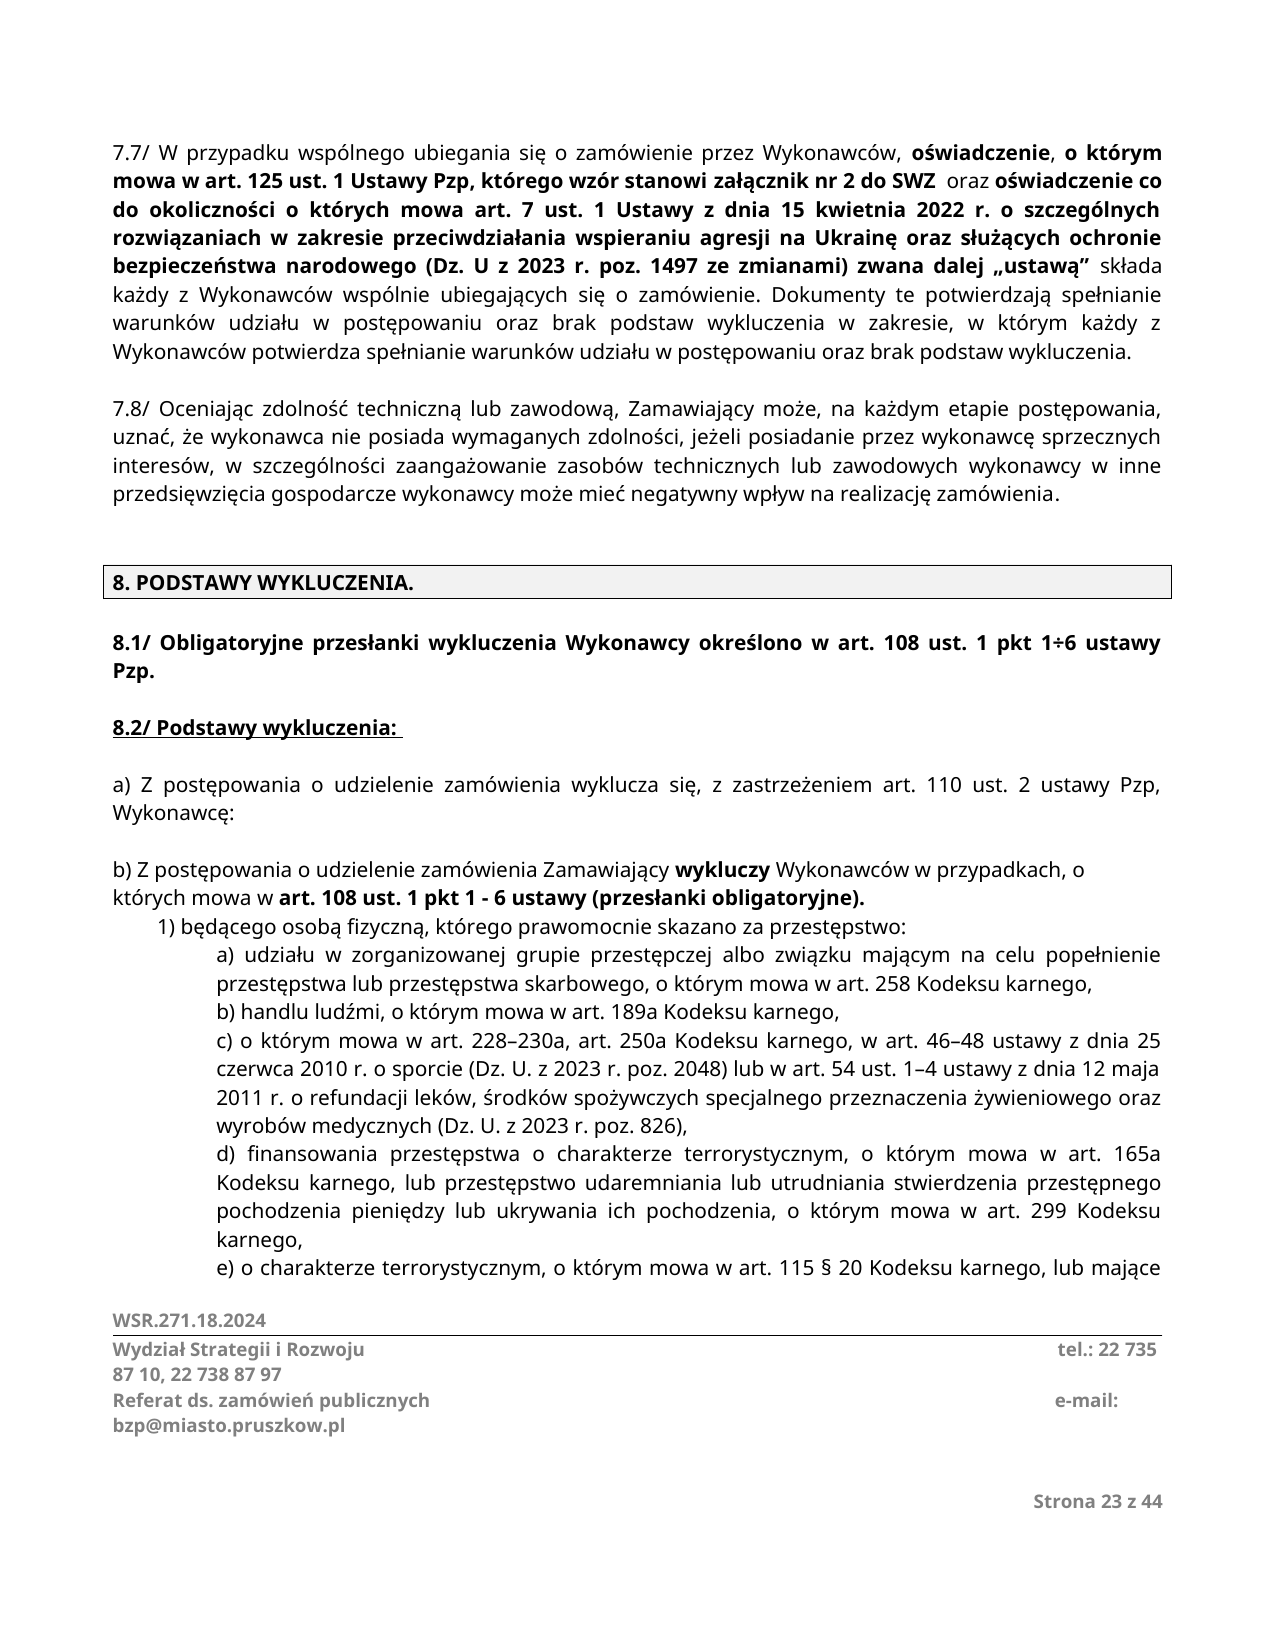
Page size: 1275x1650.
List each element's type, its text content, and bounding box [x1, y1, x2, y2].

text 8. PODSTAWY WYKLUCZENIA. [104, 566, 1171, 598]
text b) Z postępowania o udzielenie zamówienia Zamawiający wykluczy Wykonawców w przypadkach, o których mowa w art. 108 ust. 1 pkt 1 - 6 ustawy (przesłanki obligatoryjne). [112, 855, 1162, 912]
text d) finansowania przestępstwa o charakterze terrorystycznym, o którym mowa w art. 165a Kodeksu karnego, lub przestępstwo udaremniania lub utrudniania stwierdzenia przestępnego pochodzenia pieniędzy lub ukrywania ich pochodzenia, o którym mowa w art. 299 Kodeksu karnego, [216, 1139, 1162, 1253]
text 7.8/ Oceniając zdolność techniczną lub zawodową, Zamawiający może, na każdym etapie postępowania, uznać, że wykonawca nie posiada wymaganych zdolności, jeżeli posiadanie przez wykonawcę sprzecznych interesów, w szczególności zaangażowanie zasobów technicznych lub zawodowych wykonawcy w inne przedsięwzięcia gospodarcze wykonawcy może mieć negatywny wpływ na realizację zamówienia. [112, 394, 1162, 508]
text b) handlu ludźmi, o którym mowa w art. 189a Kodeksu karnego, [216, 997, 1162, 1026]
text c) o którym mowa w art. 228–230a, art. 250a Kodeksu karnego, w art. 46–48 ustawy z dnia 25 czerwca 2010 r. o sporcie (Dz. U. z 2023 r. poz. 2048) lub w art. 54 ust. 1–4 ustawy z dnia 12 maja 2011 r. o refundacji leków, środków spożywczych specjalnego przeznaczenia żywieniowego oraz wyrobów medycznych (Dz. U. z 2023 r. poz. 826), [216, 1026, 1162, 1139]
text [216, 1253, 1162, 1282]
text 7.7/ W przypadku wspólnego ubiegania się o zamówienie przez Wykonawców, oświadczenie, o którym mowa w art. 125 ust. 1 Ustawy Pzp, którego wzór stanowi załącznik nr 2 do SWZ oraz oświadczenie co do okoliczności o których mowa art. 7 ust. 1 Ustawy z dnia 15 kwietnia 2022 r. o szczególnych rozwiązaniach w zakresie przeciwdziałania wspieraniu agresji na Ukrainę oraz służących ochronie bezpieczeństwa narodowego (Dz. U z 2023 r. poz. 1497 ze zmianami) zwana dalej „ustawą” składa każdy z Wykonawców wspólnie ubiegających się o zamówienie. Dokumenty te potwierdzają spełnianie warunków udziału w postępowaniu oraz brak podstaw wykluczenia w zakresie, w którym każdy z Wykonawców potwierdza spełnianie warunków udziału w postępowaniu oraz brak podstaw wykluczenia. [112, 138, 1162, 365]
text 8.1/ Obligatoryjne przesłanki wykluczenia Wykonawcy określono w art. 108 ust. 1 pkt 1÷6 ustawy Pzp. [112, 628, 1162, 684]
text a) udziału w zorganizowanej grupie przestępczej albo związku mającym na celu popełnienie przestępstwa lub przestępstwa skarbowego, o którym mowa w art. 258 Kodeksu karnego, [216, 940, 1162, 997]
text 8.2/ Podstawy wykluczenia: [112, 713, 1162, 741]
text a) Z postępowania o udzielenie zamówienia wyklucza się, z zastrzeżeniem art. 110 ust. 2 ustawy Pzp, Wykonawcę: [112, 770, 1162, 827]
text 1) będącego osobą fizyczną, którego prawomocnie skazano za przestępstwo: [157, 912, 1162, 940]
